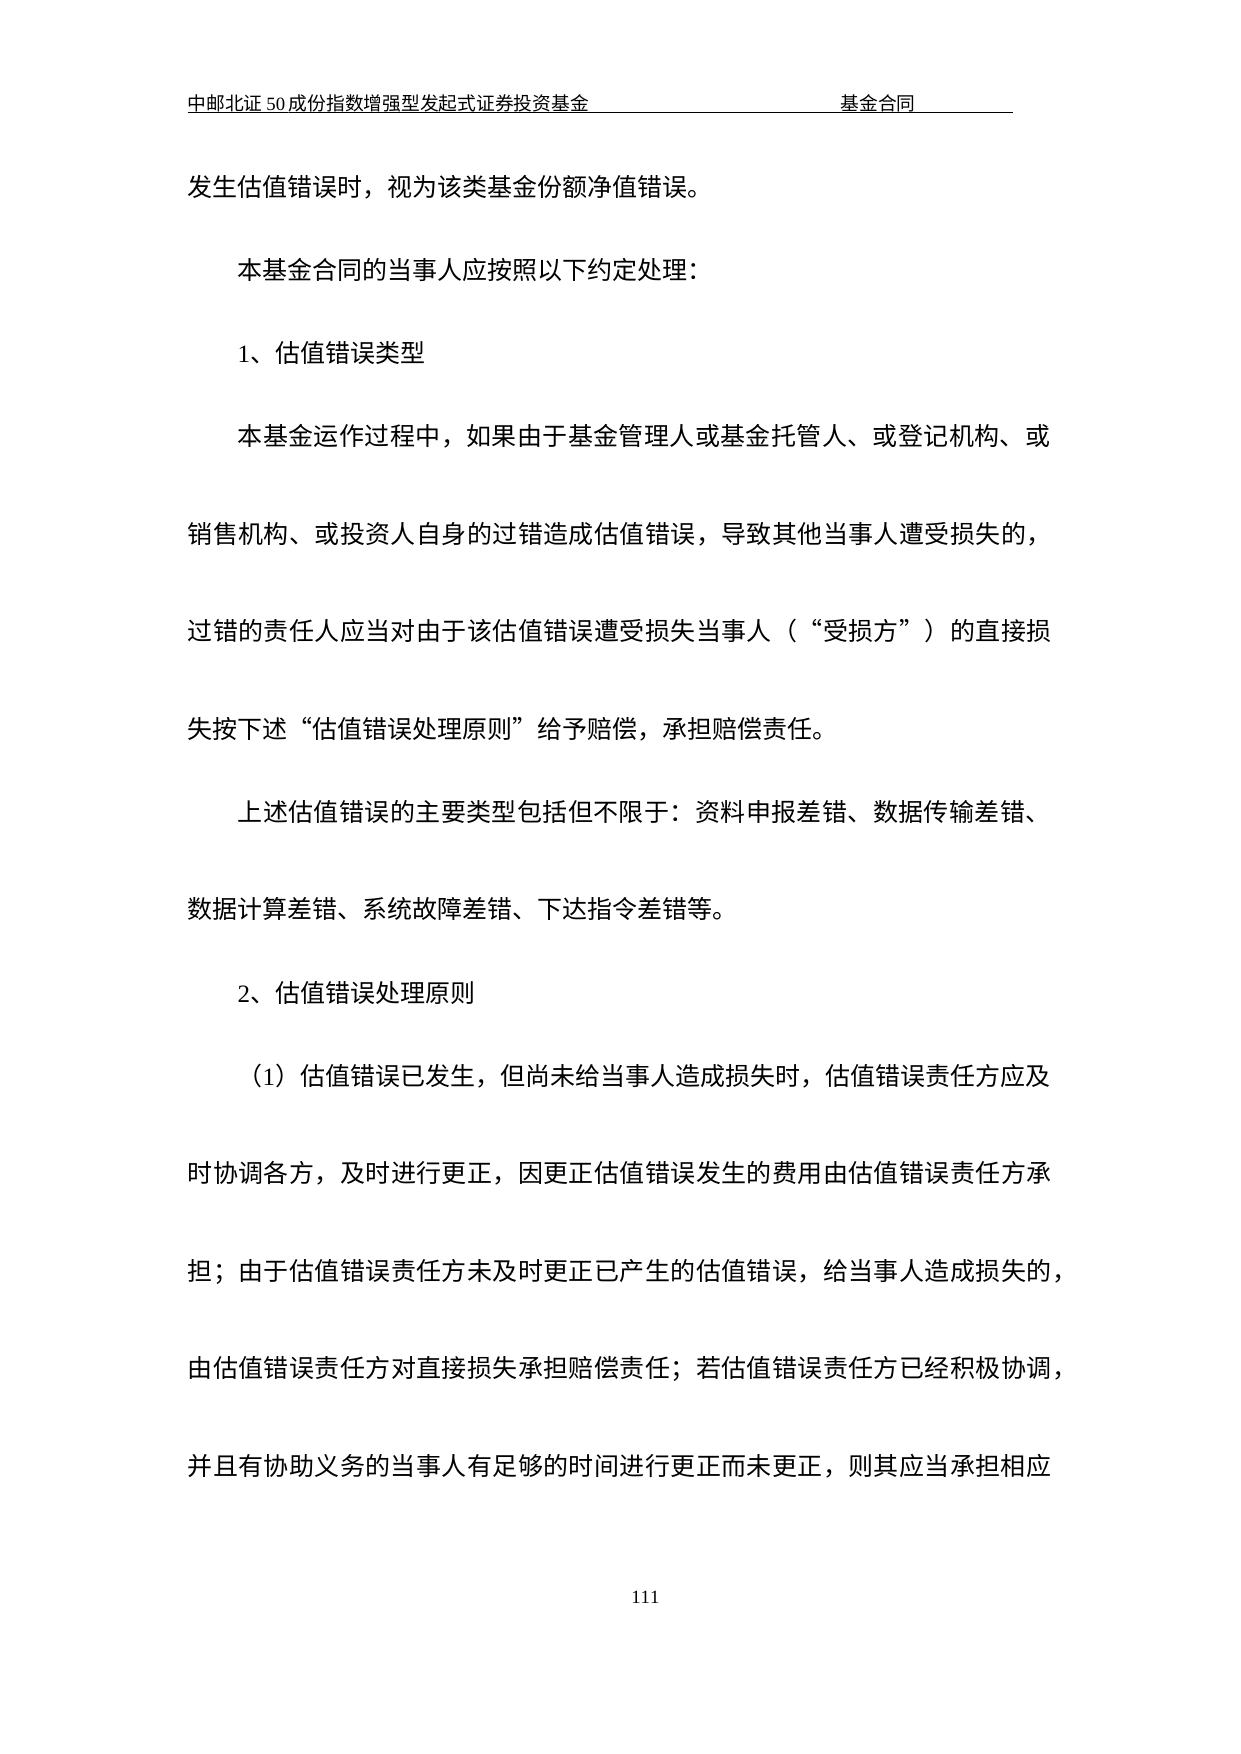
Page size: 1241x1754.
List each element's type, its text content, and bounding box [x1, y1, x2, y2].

text 2、估值错误处理原则 [187, 959, 1053, 1024]
text 1、估值错误类型 [187, 319, 1053, 384]
text 本基金合同的当事人应按照以下约定处理： [187, 236, 1053, 301]
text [187, 153, 1053, 218]
text 上述估值错误的主要类型包括但不限于：资料申报差错、数据传输差错、数据计算差错、系统故障差错、下达指令差错等。 [187, 778, 1053, 941]
text 本基金运作过程中，如果由于基金管理人或基金托管人、或登记机构、或销售机构、或投资人自身的过错造成估值错误，导致其他当事人遭受损失的，过错的责任人应当对由于该估值错误遭受损失当事人（“受损方”）的直接损失按下述“估值错误处理原则”给予赔偿，承担赔偿责任。 [187, 402, 1053, 760]
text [187, 1042, 1053, 1497]
